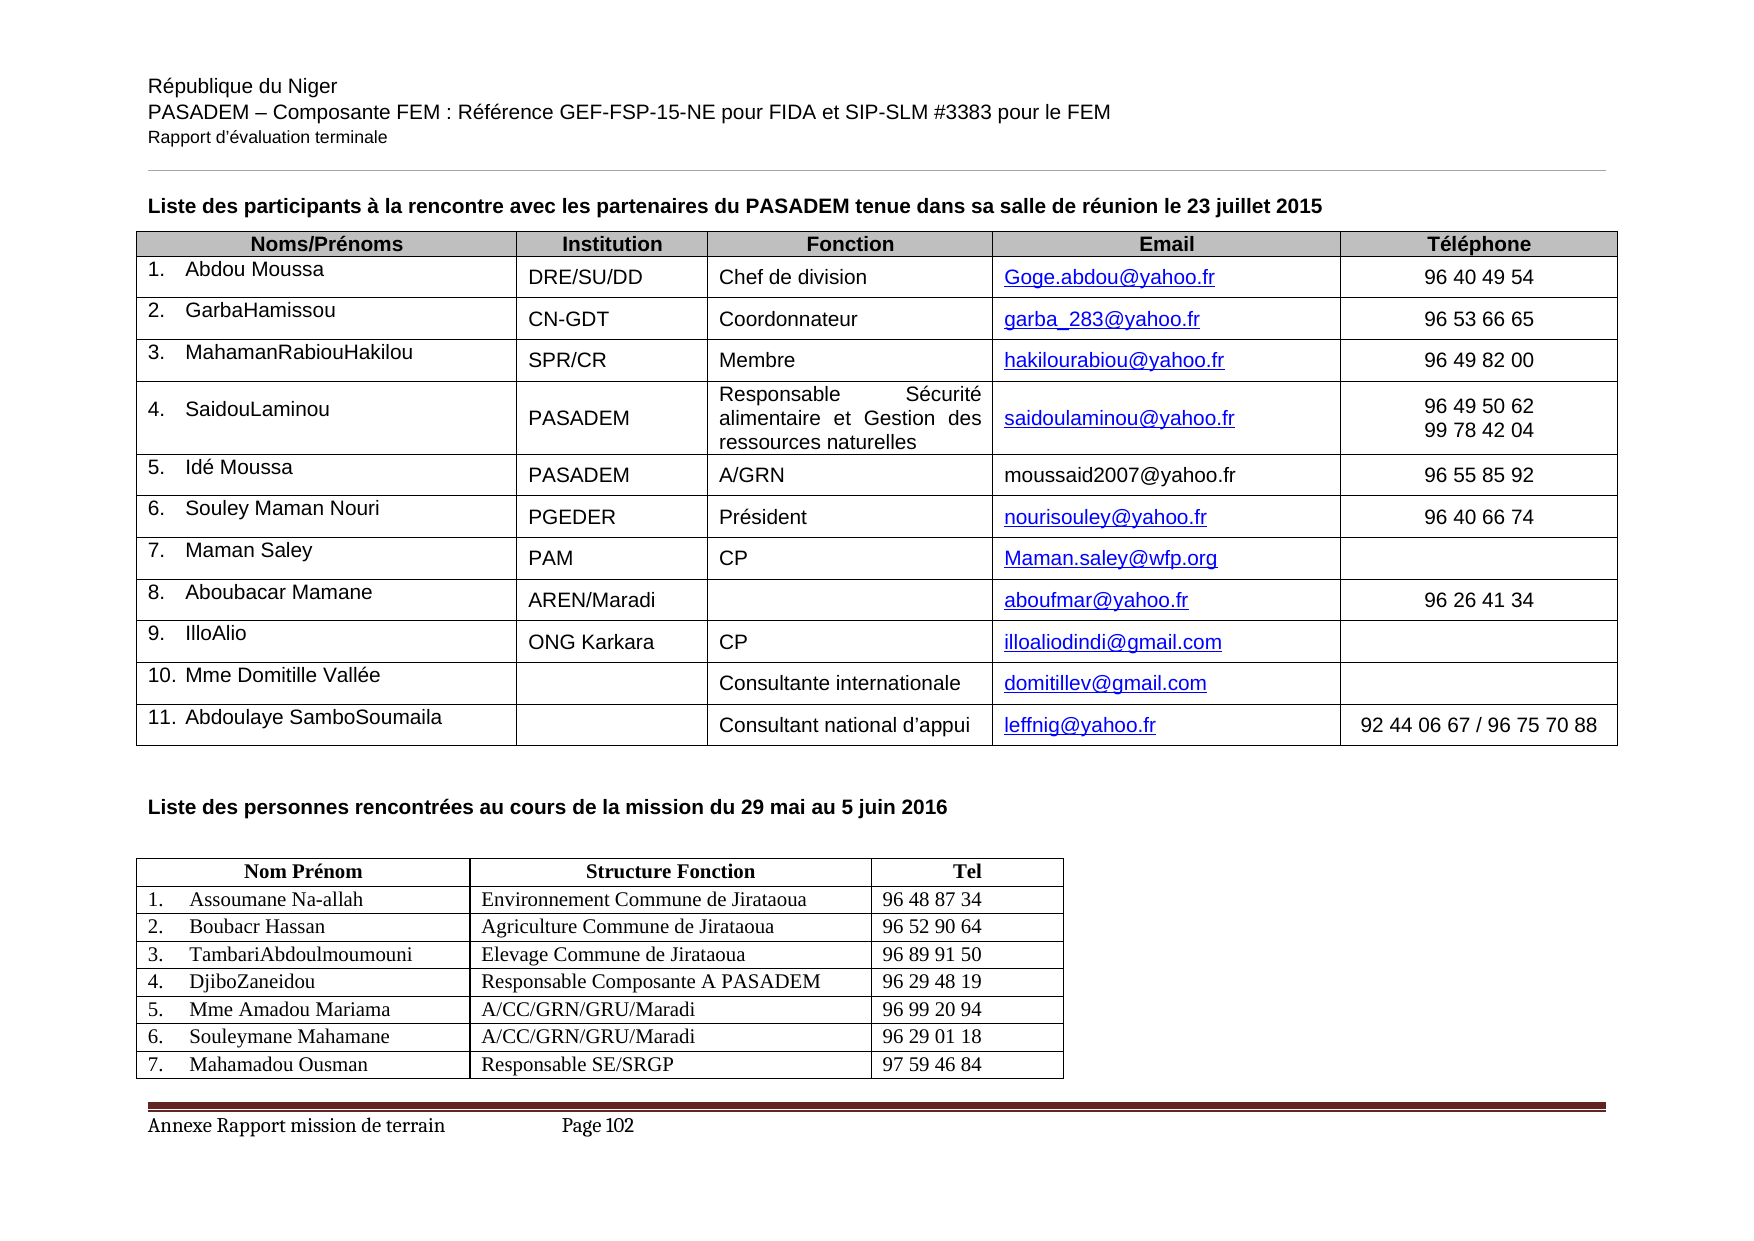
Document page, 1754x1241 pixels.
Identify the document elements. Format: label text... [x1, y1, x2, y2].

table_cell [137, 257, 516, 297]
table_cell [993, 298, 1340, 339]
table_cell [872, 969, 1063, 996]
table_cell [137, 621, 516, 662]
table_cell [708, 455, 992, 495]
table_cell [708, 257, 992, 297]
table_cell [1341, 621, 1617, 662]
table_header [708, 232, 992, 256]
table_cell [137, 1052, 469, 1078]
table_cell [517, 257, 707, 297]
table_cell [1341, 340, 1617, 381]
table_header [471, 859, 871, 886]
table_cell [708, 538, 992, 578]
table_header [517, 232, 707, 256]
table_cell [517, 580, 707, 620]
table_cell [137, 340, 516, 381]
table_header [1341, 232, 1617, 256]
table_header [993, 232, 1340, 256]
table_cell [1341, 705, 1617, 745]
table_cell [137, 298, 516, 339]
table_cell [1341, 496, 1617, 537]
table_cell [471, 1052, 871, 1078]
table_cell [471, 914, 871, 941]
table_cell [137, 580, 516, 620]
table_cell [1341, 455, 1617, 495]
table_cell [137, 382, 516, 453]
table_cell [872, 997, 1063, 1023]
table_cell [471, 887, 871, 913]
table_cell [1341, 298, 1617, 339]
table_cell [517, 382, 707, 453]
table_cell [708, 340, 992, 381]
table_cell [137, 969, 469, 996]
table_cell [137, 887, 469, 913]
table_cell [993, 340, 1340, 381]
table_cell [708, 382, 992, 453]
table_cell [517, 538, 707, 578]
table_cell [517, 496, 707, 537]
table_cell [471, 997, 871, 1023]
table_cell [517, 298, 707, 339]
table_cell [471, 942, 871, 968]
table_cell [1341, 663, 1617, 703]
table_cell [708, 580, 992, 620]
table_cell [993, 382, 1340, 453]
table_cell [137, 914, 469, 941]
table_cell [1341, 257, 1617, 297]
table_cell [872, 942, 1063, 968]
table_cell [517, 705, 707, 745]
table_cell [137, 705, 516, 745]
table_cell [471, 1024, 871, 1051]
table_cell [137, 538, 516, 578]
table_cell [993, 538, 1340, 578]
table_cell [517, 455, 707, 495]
text Liste des personnes rencontrées au cours de la mission du 29 mai au 5 juin 2016 [148, 795, 1606, 819]
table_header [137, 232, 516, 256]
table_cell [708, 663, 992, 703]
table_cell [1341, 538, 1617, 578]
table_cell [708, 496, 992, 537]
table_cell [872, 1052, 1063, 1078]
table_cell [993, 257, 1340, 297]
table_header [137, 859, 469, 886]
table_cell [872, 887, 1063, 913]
text Liste des participants à la rencontre avec les partenaires du PASADEM tenue dans sa salle de réunion le 23 juillet 2015 [148, 194, 1606, 218]
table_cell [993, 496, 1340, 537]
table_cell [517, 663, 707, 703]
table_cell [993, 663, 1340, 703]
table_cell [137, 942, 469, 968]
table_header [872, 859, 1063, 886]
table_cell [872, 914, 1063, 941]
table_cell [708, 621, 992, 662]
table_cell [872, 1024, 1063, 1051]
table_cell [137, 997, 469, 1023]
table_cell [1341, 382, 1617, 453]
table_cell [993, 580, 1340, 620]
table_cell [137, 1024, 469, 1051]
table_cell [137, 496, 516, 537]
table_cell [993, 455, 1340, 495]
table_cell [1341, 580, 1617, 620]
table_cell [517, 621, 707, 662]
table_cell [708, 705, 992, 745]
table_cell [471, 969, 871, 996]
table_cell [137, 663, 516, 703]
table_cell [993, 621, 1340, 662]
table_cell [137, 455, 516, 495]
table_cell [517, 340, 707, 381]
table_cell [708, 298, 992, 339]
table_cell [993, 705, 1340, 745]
